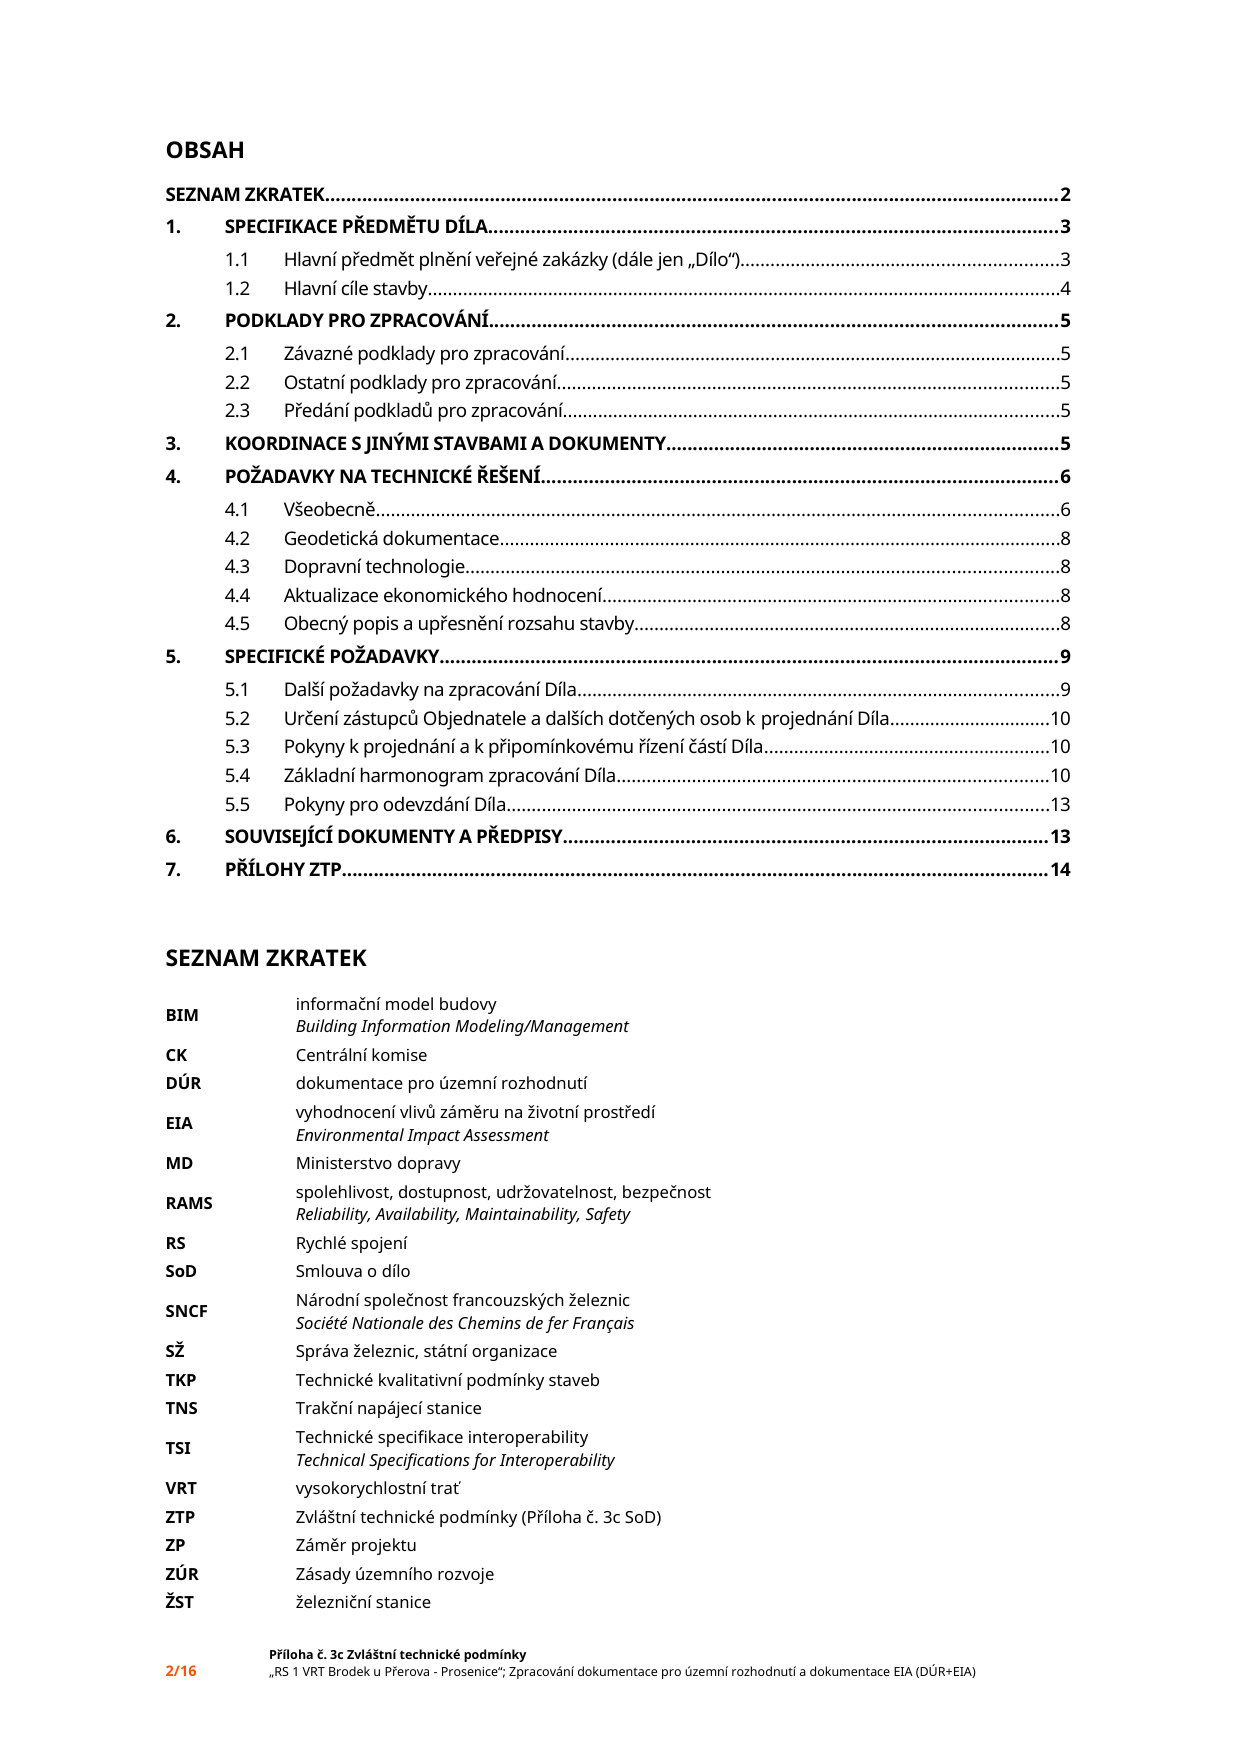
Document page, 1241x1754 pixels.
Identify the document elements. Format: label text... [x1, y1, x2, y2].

table_cell spolehlivost, dostupnost, udržovatelnost, bezpečnost Reliability, Availability, Maintainability, Safety [296, 1178, 1072, 1229]
table_cell DÚR [165, 1069, 296, 1098]
table_cell ZP [165, 1531, 296, 1559]
text 6. SOUVISEJÍCÍ DOKUMENTY A PŘEDPISY 13 [165, 824, 1075, 849]
table_cell Rychlé spojení [296, 1229, 1072, 1257]
table_cell dokumentace pro územní rozhodnutí [296, 1069, 1072, 1098]
text 1.1 Hlavní předmět plnění veřejné zakázky (dále jen „Dílo“) 3 [224, 246, 1075, 272]
table_cell Technické kvalitativní podmínky staveb [296, 1366, 1072, 1394]
text 2.1 Závazné podklady pro zpracování 5 [224, 340, 1075, 366]
table_cell SNCF [165, 1286, 296, 1337]
table_cell VRT [165, 1474, 296, 1502]
table_cell SŽ [165, 1337, 296, 1366]
text 1.2 Hlavní cíle stavby 4 [224, 275, 1075, 300]
text 5. SPECIFICKÉ POŽADAVKY 9 [165, 643, 1075, 669]
table_cell Zásady územního rozvoje [296, 1560, 1072, 1588]
table_cell EIA [165, 1098, 296, 1149]
table_cell železniční stanice [296, 1588, 1072, 1617]
table_cell vysokorychlostní trať [296, 1474, 1072, 1502]
text 4.2 Geodetická dokumentace 8 [224, 525, 1075, 550]
text 7. PŘÍLOHY ZTP 14 [165, 857, 1075, 882]
table_cell Záměr projektu [296, 1531, 1072, 1559]
table_cell TKP [165, 1366, 296, 1394]
text 2.3 Předání podkladů pro zpracování 5 [224, 398, 1075, 423]
table_cell Smlouva o dílo [296, 1257, 1072, 1286]
text 4.1 Všeobecně 6 [224, 496, 1075, 522]
text 4.5 Obecný popis a upřesnění rozsahu stavby 8 [224, 611, 1075, 636]
text 4. POŽADAVKY NA TECHNICKÉ ŘEŠENÍ 6 [165, 463, 1075, 489]
text 5.5 Pokyny pro odevzdání Díla 13 [224, 791, 1075, 816]
table_cell TSI [165, 1423, 296, 1474]
text 5.4 Základní harmonogram zpracování Díla 10 [224, 762, 1075, 788]
text 5.1 Další požadavky na zpracování Díla 9 [224, 676, 1075, 702]
text 2.2 Ostatní podklady pro zpracování 5 [224, 369, 1075, 394]
table_cell Ministerstvo dopravy [296, 1149, 1072, 1177]
text SEZNAM ZKRATEK [165, 942, 1075, 974]
table_cell ZTP [165, 1503, 296, 1531]
table_header BIM [165, 989, 296, 1041]
text 1. SPECIFIKACE PŘEDMĚTU DÍLA 3 [165, 213, 1075, 239]
table_cell CK [165, 1041, 296, 1069]
text Obsah [165, 134, 1075, 166]
table_cell SoD [165, 1257, 296, 1286]
table_cell MD [165, 1149, 296, 1177]
text SEZNAM ZKRATEK 2 [165, 181, 1075, 207]
table_cell Národní společnost francouzských železnic Société Nationale des Chemins de fer Français [296, 1286, 1072, 1337]
table_cell RAMS [165, 1178, 296, 1229]
table_cell Technické specifikace interoperability Technical Specifications for Interoperability [296, 1423, 1072, 1474]
table_cell Trakční napájecí stanice [296, 1394, 1072, 1423]
table_header informační model budovy Building Information Modeling/Management [296, 989, 1072, 1041]
table_cell Zvláštní technické podmínky (Příloha č. 3c SoD) [296, 1503, 1072, 1531]
text 4.4 Aktualizace ekonomického hodnocení 8 [224, 582, 1075, 608]
text 5.3 Pokyny k projednání a k připomínkovému řízení částí Díla 10 [224, 734, 1075, 759]
table_cell ŽST [165, 1588, 296, 1617]
text 4.3 Dopravní technologie 8 [224, 553, 1075, 579]
text 3. KOORDINACE S JINÝMI STAVBAMI A DOKUMENTY 5 [165, 431, 1075, 456]
table_cell vyhodnocení vlivů záměru na životní prostředí Environmental Impact Assessment [296, 1098, 1072, 1149]
table_cell ZÚR [165, 1560, 296, 1588]
text 2. PODKLADY PRO ZPRACOVÁNÍ 5 [165, 308, 1075, 333]
text 5.2 Určení zástupců Objednatele a dalších dotčených osob k projednání Díla 10 [224, 705, 1075, 731]
table_cell Správa železnic, státní organizace [296, 1337, 1072, 1366]
table_cell Centrální komise [296, 1041, 1072, 1069]
table_cell TNS [165, 1394, 296, 1423]
table_cell RS [165, 1229, 296, 1257]
